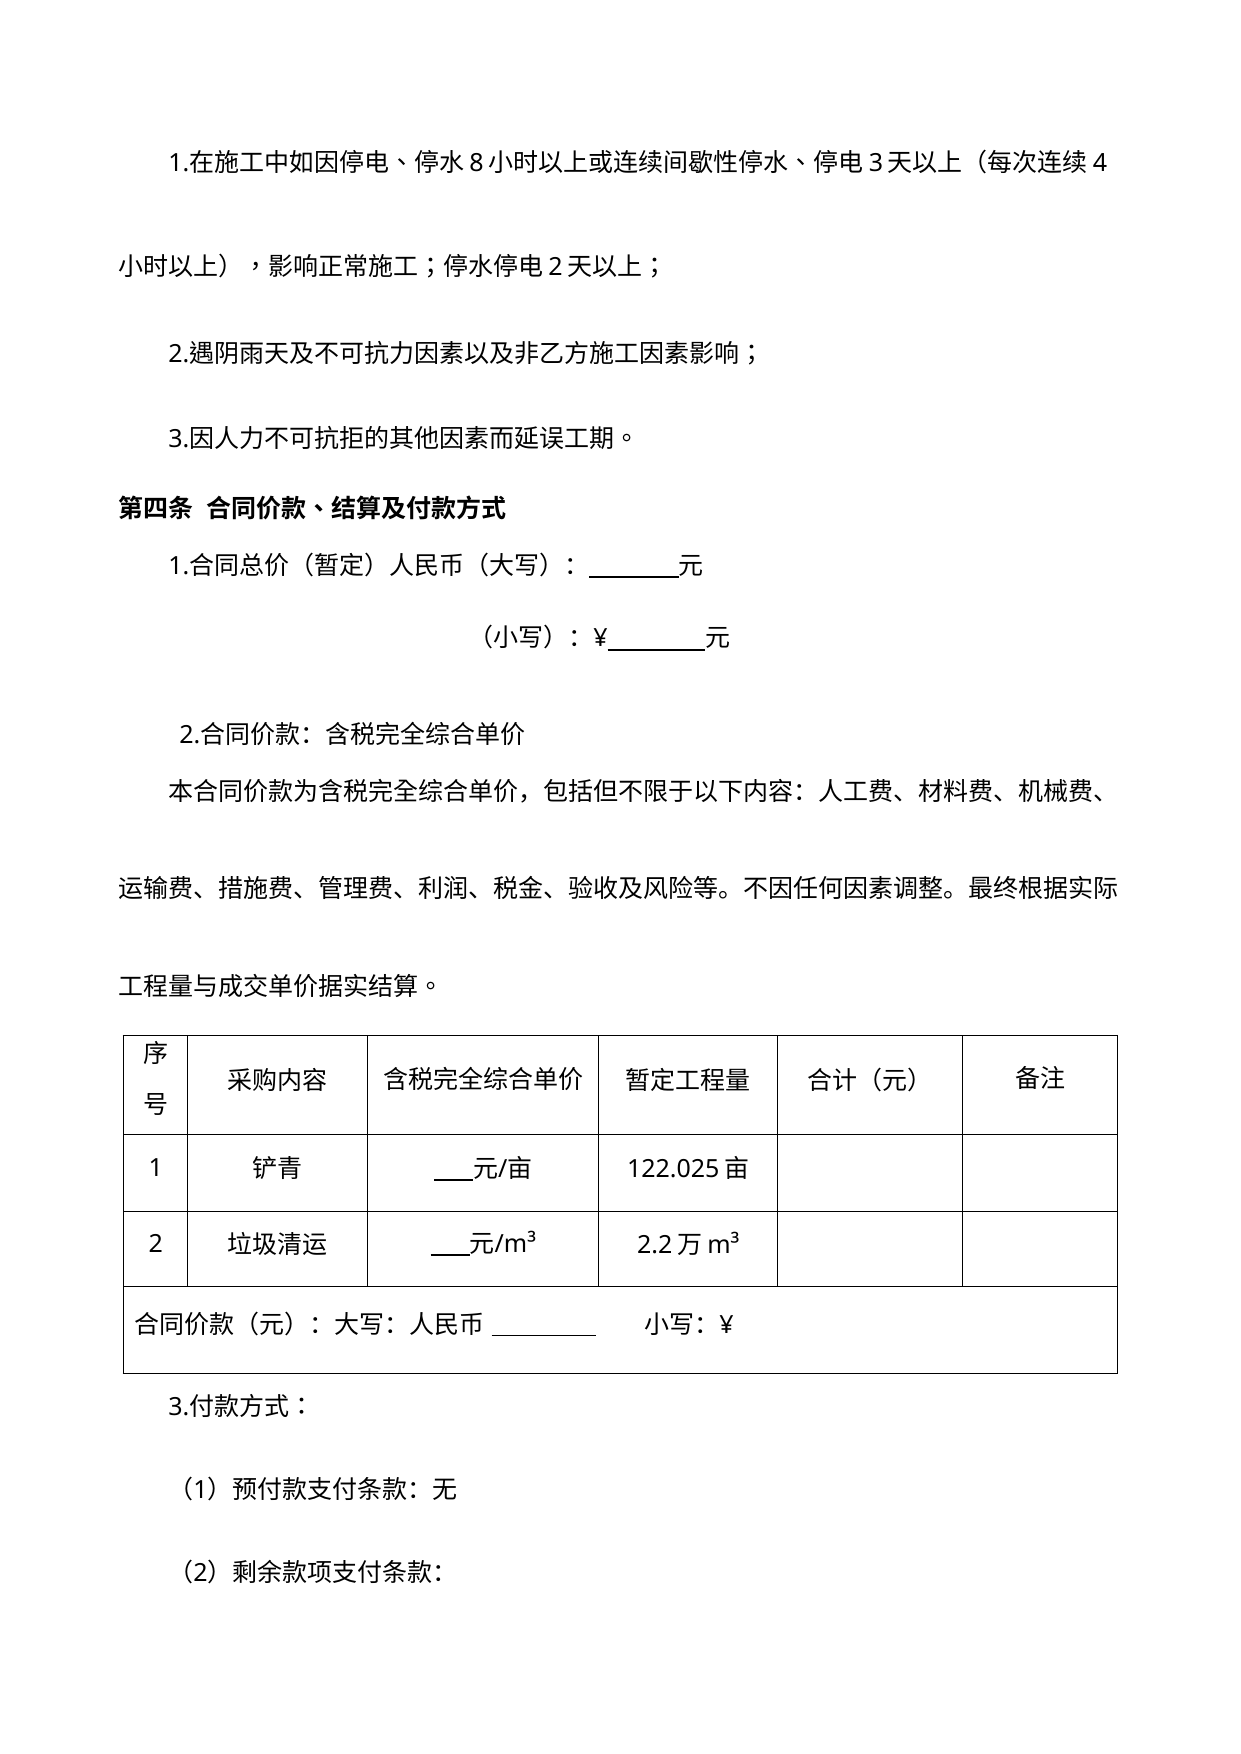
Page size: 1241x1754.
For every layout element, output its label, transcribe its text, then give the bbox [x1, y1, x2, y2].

table_cell 2 [124, 1212, 187, 1286]
table_cell 1 [124, 1135, 187, 1211]
text 1.合同总价（暂定）人民币（大写）： 元 [118, 545, 1122, 582]
table_cell [778, 1135, 962, 1211]
text 第四条 合同价款、结算及付款方式 [118, 491, 1122, 525]
text （2）剩余款项支付条款： [118, 1538, 1122, 1603]
list （1）预付款支付条款：无 [118, 1455, 1122, 1520]
table_header 含税完全综合单价 [368, 1036, 598, 1133]
table_cell [778, 1212, 962, 1286]
text 本合同价款为含税完全综合单价，包括但不限于以下内容：人工费、材料费、机械费、运输费、措施费、管理费、利润、税金、验收及风险等。不因任何因素调整。最终根据实际工程量与成交单价据实结算。 [118, 757, 1122, 1017]
table_cell 2.2万m³ [599, 1212, 777, 1286]
table_header 暂定工程量 [599, 1036, 777, 1133]
table_header 合计（元） [778, 1036, 962, 1133]
table_header 备注 [963, 1036, 1117, 1133]
table_cell 元/m³ [368, 1212, 598, 1286]
text 2.遇阴雨天及不可抗力因素以及非乙方施工因素影响； [118, 319, 1122, 384]
table_cell [963, 1212, 1117, 1286]
text 1.在施工中如因停电、停水8小时以上或连续间歇性停水、停电3天以上（每次连续4小时以上），影响正常施工；停水停电2天以上； [118, 129, 1122, 298]
table_cell [963, 1135, 1117, 1211]
table_cell 铲青 [188, 1135, 367, 1211]
list 2.合同价款：含税完全综合单价 [118, 690, 1122, 757]
table_cell 122.025亩 [599, 1135, 777, 1211]
table_header 序号 [124, 1036, 187, 1133]
table_cell 合同价款（元）：大写：人民币 小写：¥ [124, 1287, 1117, 1372]
list 3.付款方式： [118, 1373, 1122, 1438]
text 3.因人力不可抗拒的其他因素而延误工期。 [118, 406, 1122, 471]
text （小写）：¥ 元 [118, 603, 1122, 668]
table_cell 垃圾清运 [188, 1212, 367, 1286]
table_header 采购内容 [188, 1036, 367, 1133]
table_cell 元/亩 [368, 1135, 598, 1211]
